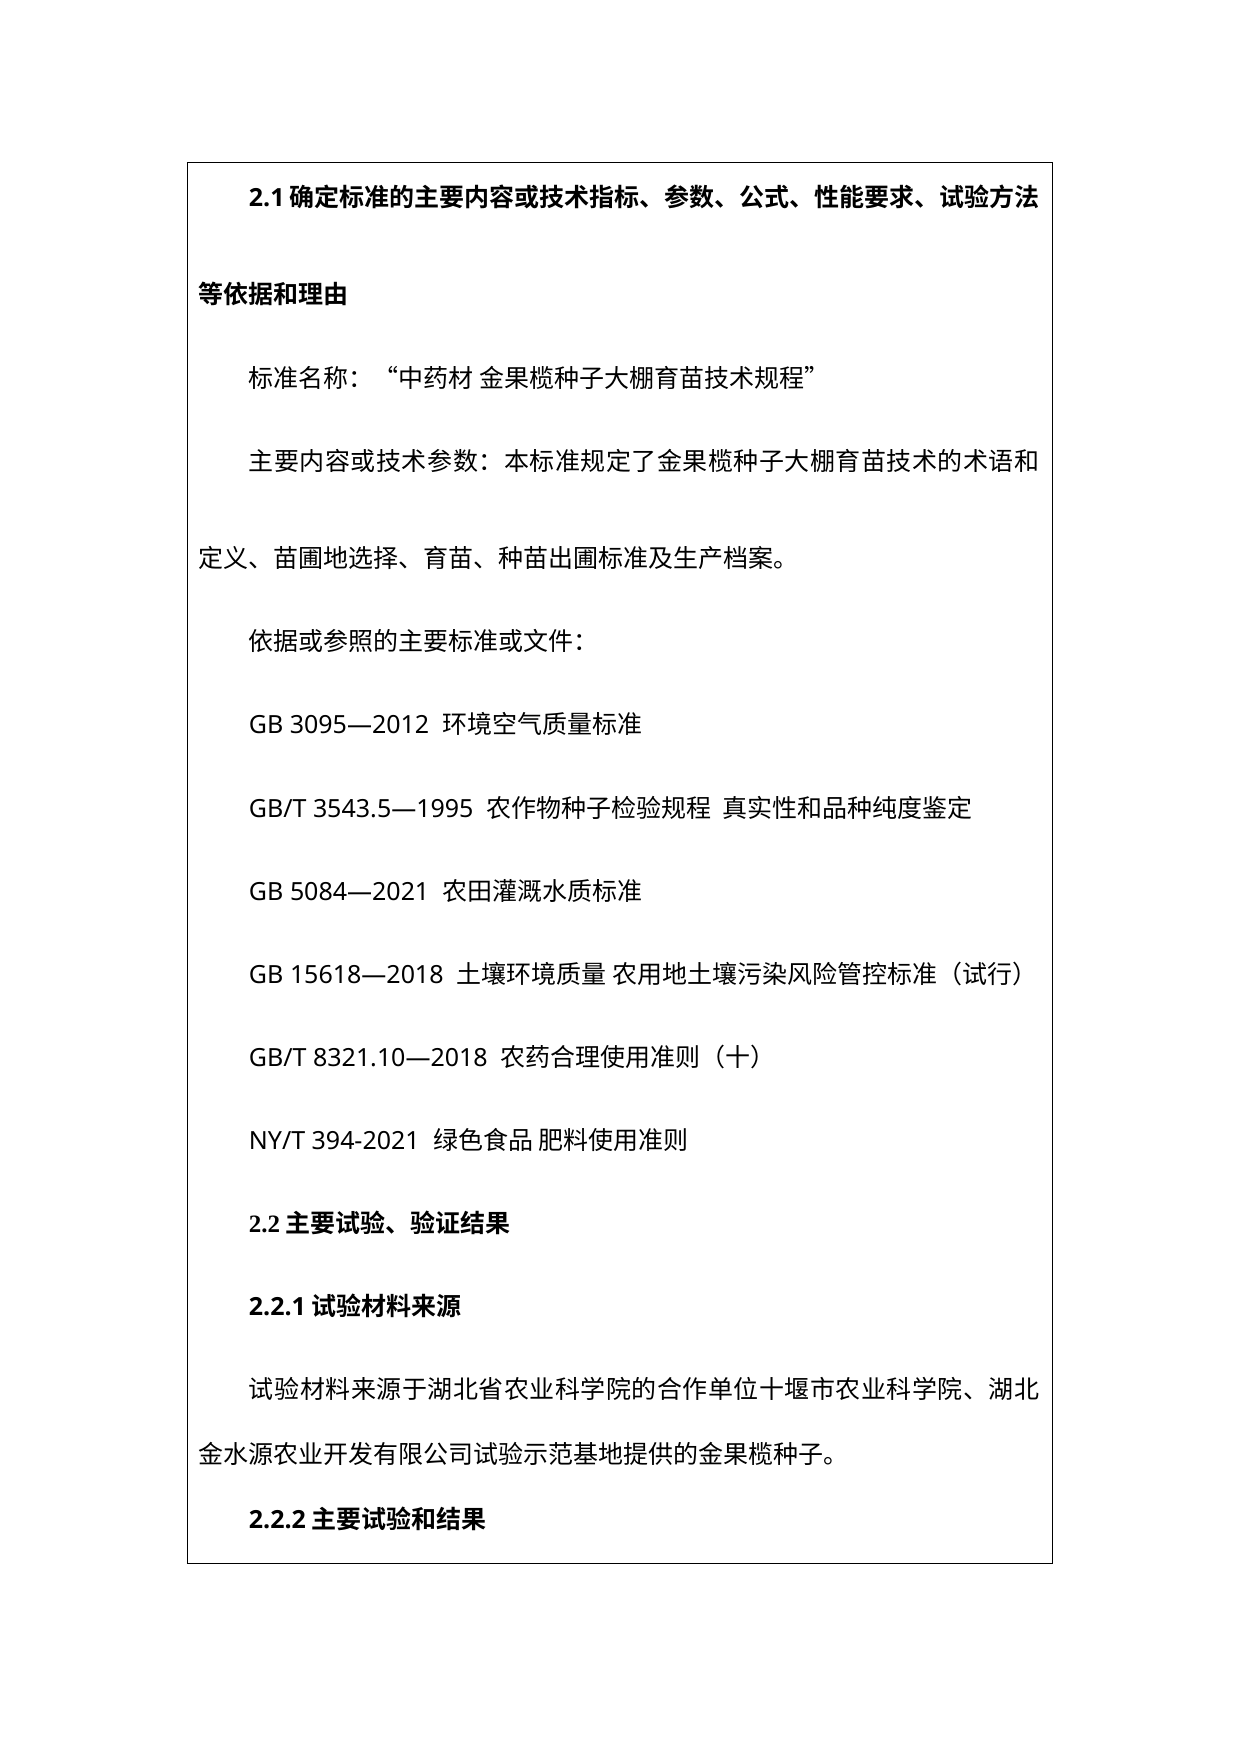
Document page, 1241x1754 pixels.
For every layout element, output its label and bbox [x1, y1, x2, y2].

table_cell [188, 163, 1052, 1563]
